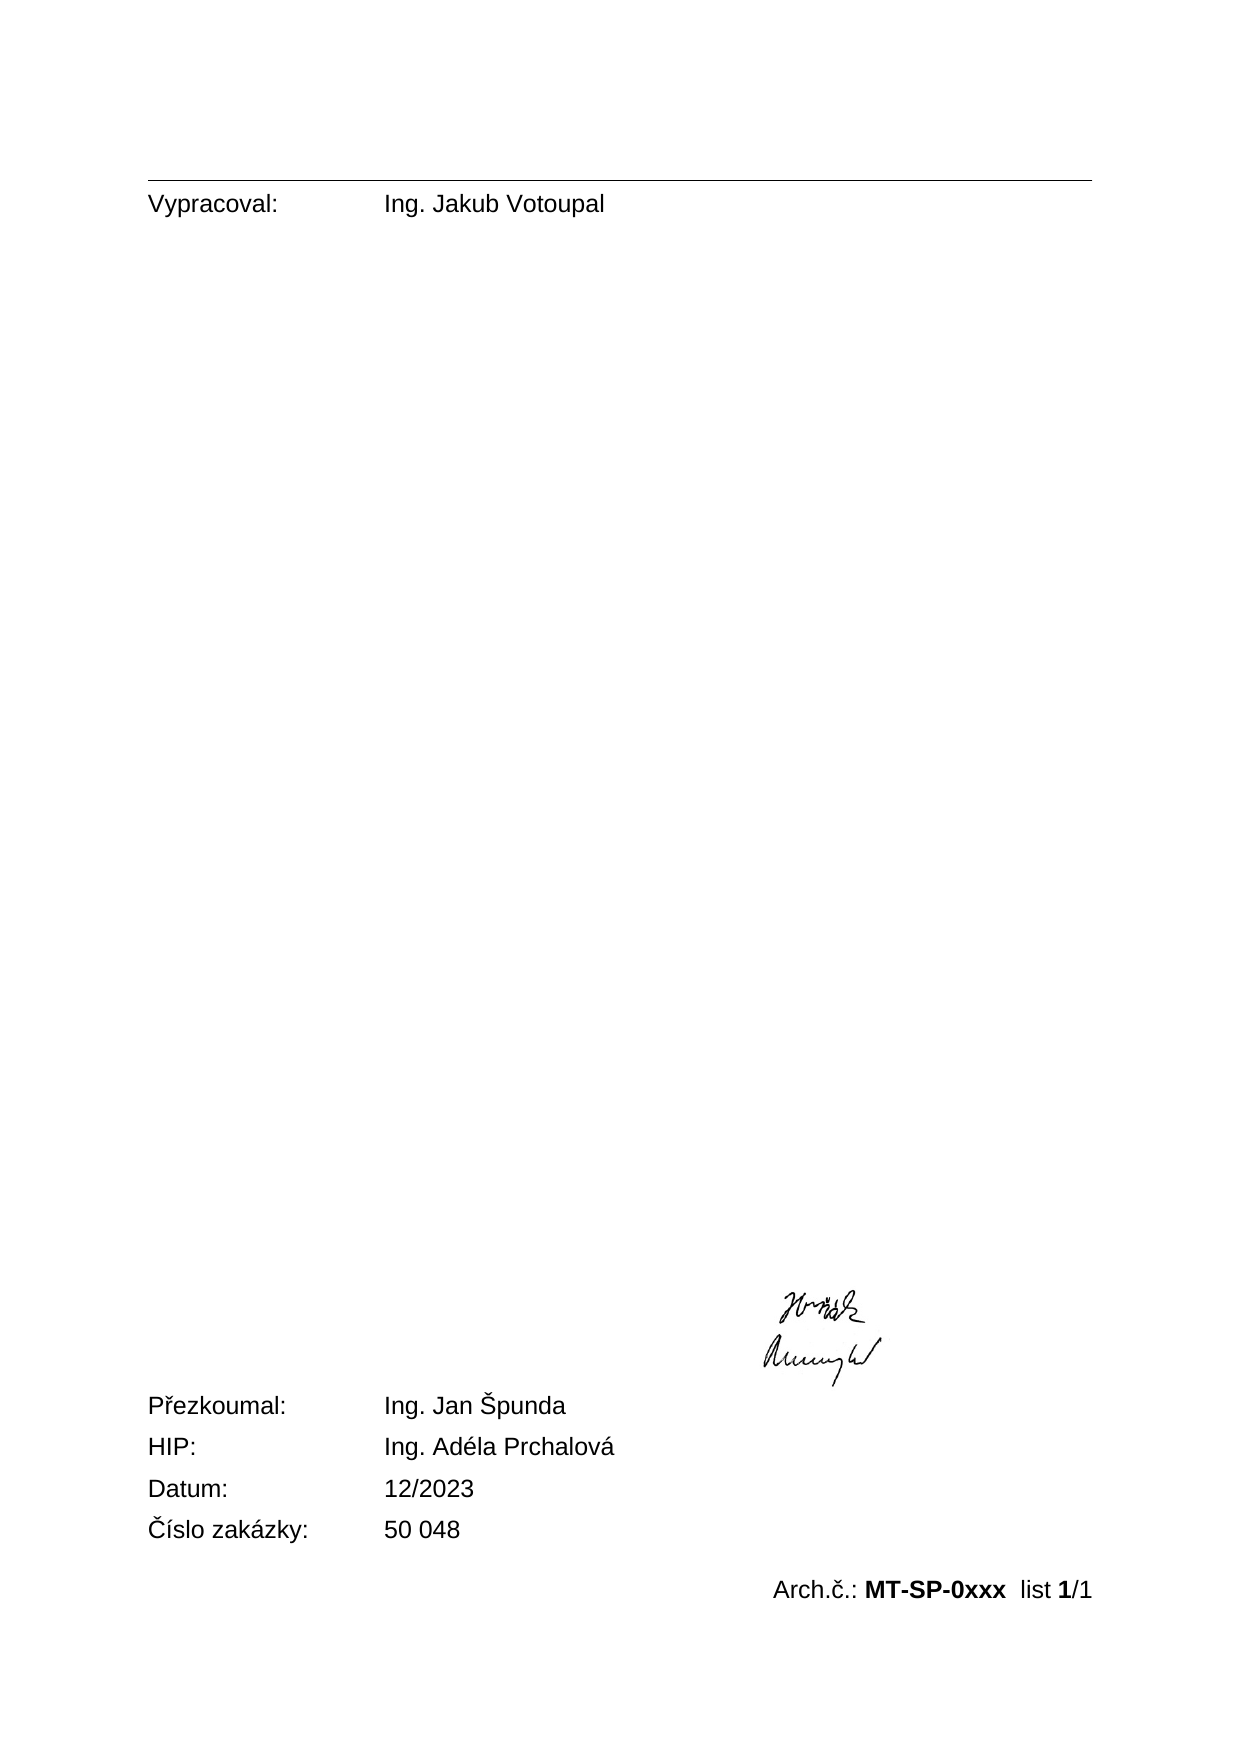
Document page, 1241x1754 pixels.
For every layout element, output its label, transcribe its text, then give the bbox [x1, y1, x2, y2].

table_cell HIP: [136, 1433, 373, 1474]
table_cell 50 048 [373, 1515, 1094, 1573]
table_cell Číslo zakázky: [136, 1515, 373, 1573]
picture [759, 1286, 891, 1391]
table_cell Ing. Jakub Votoupal [373, 189, 1094, 1391]
table_cell Vypracoval: [136, 189, 373, 1391]
table_cell Ing. Jan Špunda [373, 1391, 1094, 1432]
table_cell Přezkoumal: [136, 1391, 373, 1432]
table_cell Ing. Adéla Prchalová [373, 1433, 1094, 1474]
table_cell Datum: [136, 1474, 373, 1515]
table_cell 12/2023 [373, 1474, 1094, 1515]
